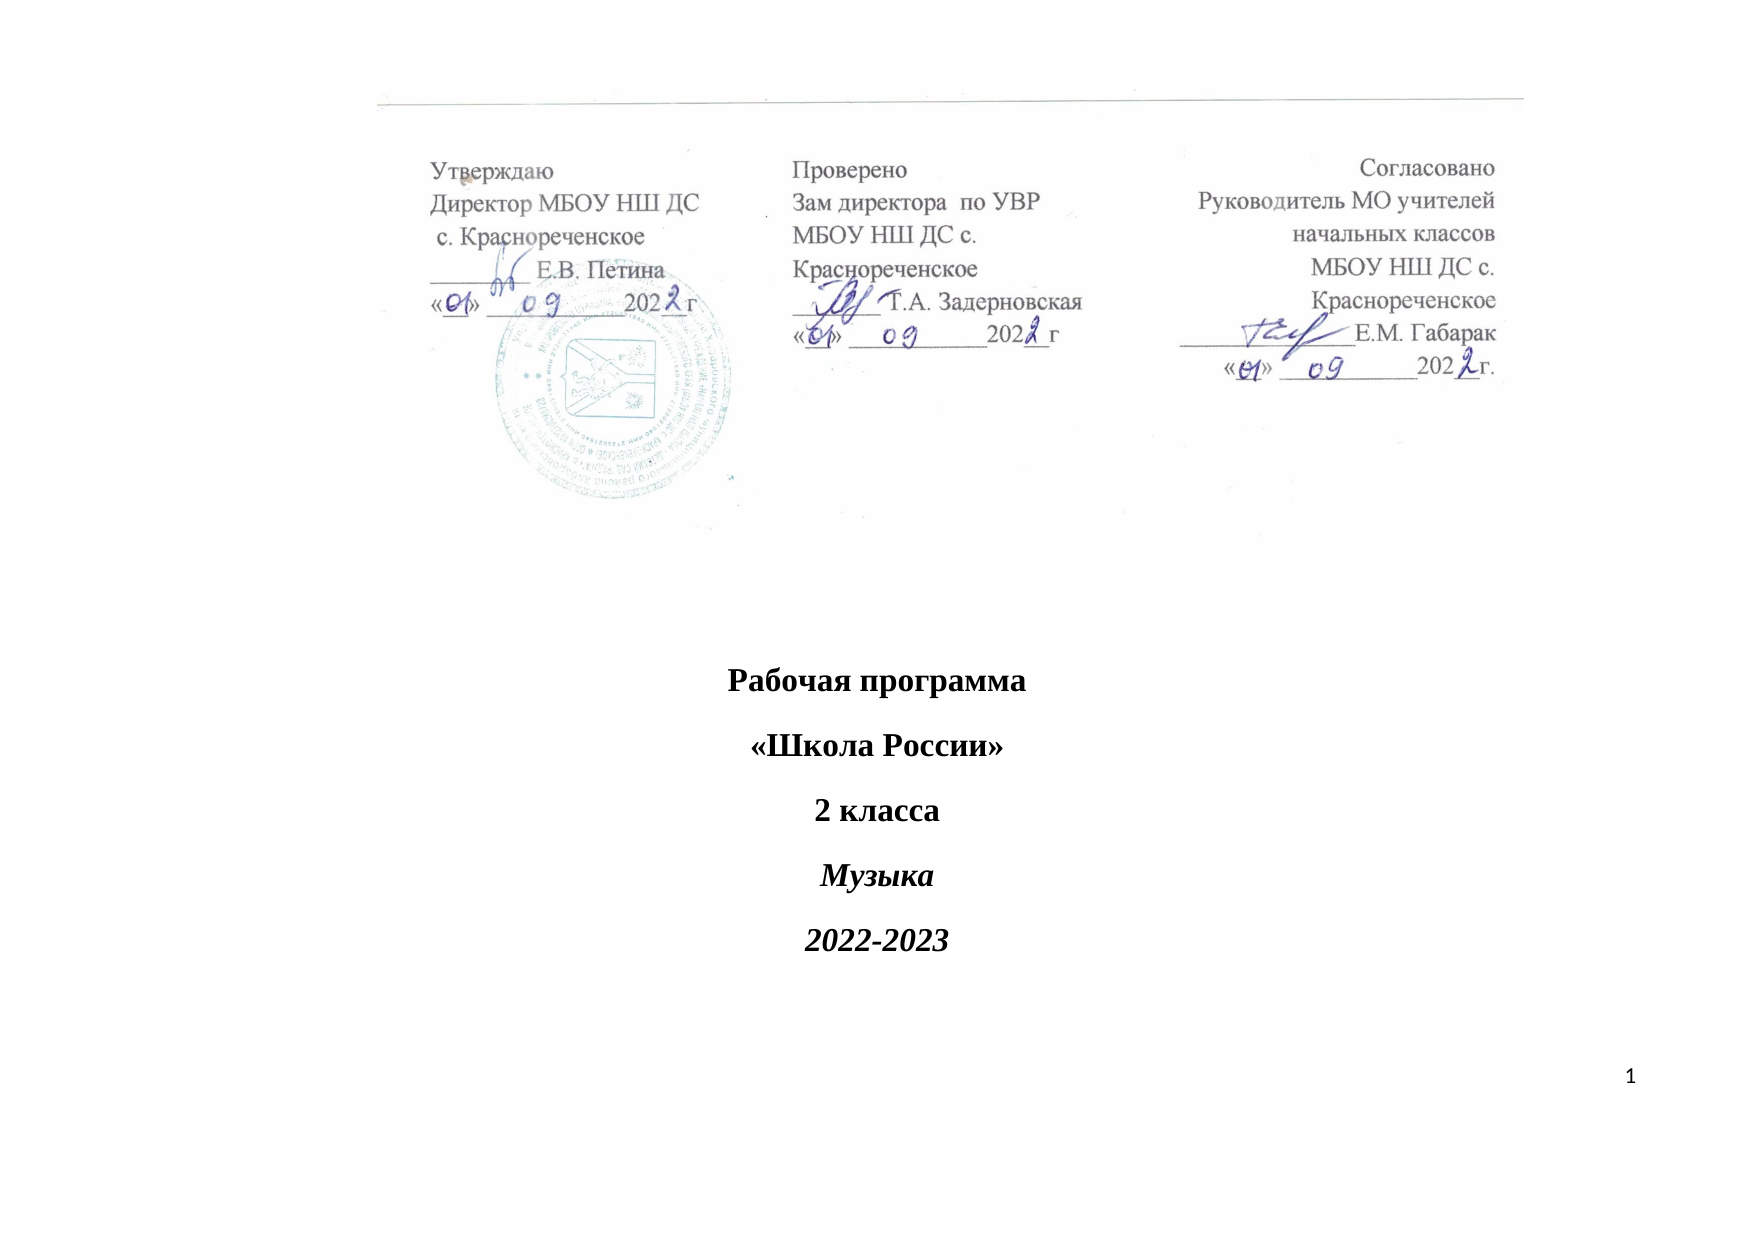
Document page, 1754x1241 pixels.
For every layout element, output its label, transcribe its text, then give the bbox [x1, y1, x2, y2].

text 2 класса [118, 791, 1636, 829]
picture [377, 89, 1524, 554]
text «Школа России» [118, 726, 1636, 764]
text Музыка [118, 855, 1636, 894]
text Рабочая программа [118, 661, 1636, 699]
text 2022-2023 [118, 920, 1636, 959]
